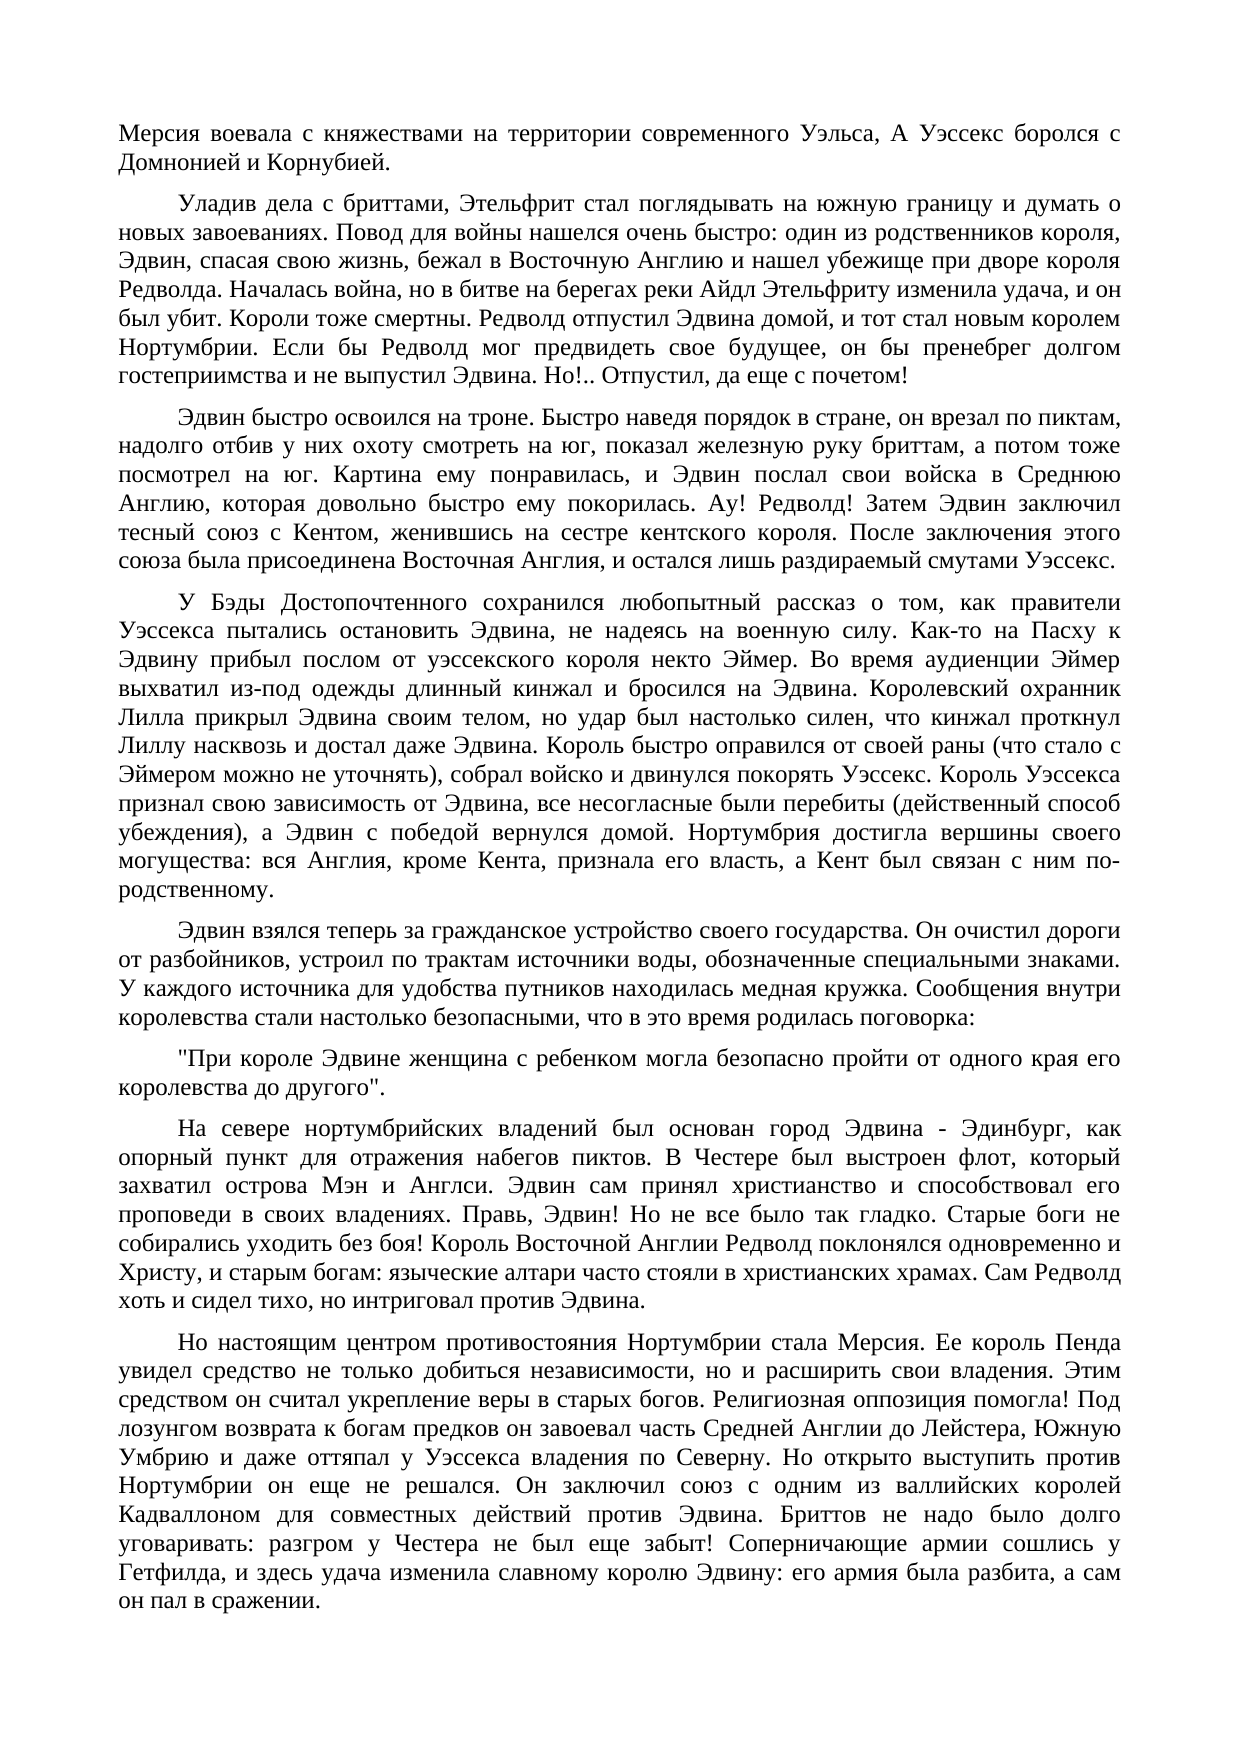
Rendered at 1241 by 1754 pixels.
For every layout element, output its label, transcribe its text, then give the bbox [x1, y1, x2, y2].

text У Бэды Достопочтенного сохранился любопытный рассказ о том, как правители Уэссекса пытались остановить Эдвина, не надеясь на военную силу. Как-то на Пасху к Эдвину прибыл послом от уэссекского короля некто Эймер. Во время аудиенции Эймер выхватил из-под одежды длинный кинжал и бросился на Эдвина. Королевский охранник Лилла прикрыл Эдвина своим телом, но удар был настолько силен, что кинжал проткнул Лиллу насквозь и достал даже Эдвина. Король быстро оправился от своей раны (что стало с Эймером можно не уточнять), собрал войско и двинулся покорять Уэссекс. Король Уэссекса признал свою зависимость от Эдвина, все несогласные были перебиты (действенный способ убеждения), а Эдвин с победой вернулся домой. Нортумбрия достигла вершины своего могущества: вся Англия, кроме Кента, признала его власть, а Кент был связан с ним по-родственному. [118, 587, 1122, 903]
text Эдвин быстро освоился на троне. Быстро наведя порядок в стране, он врезал по пиктам, надолго отбив у них охоту смотреть на юг, показал железную руку бриттам, а потом тоже посмотрел на юг. Картина ему понравилась, и Эдвин послал свои войска в Среднюю Англию, которая довольно быстро ему покорилась. Ау! Редволд! Затем Эдвин заключил тесный союз с Кентом, женившись на сестре кентского короля. После заключения этого союза была присоединена Восточная Англия, и остался лишь раздираемый смутами Уэссекс. [118, 402, 1122, 574]
text "При короле Эдвине женщина с ребенком могла безопасно пройти от одного края его королевства до другого". [118, 1043, 1122, 1101]
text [118, 118, 1122, 176]
text Эдвин взялся теперь за гражданское устройство своего государства. Он очистил дороги от разбойников, устроил по трактам источники воды, обозначенные специальными знаками. У каждого источника для удобства путников находилась медная кружка. Сообщения внутри королевства стали настолько безопасными, что в это время родилась поговорка: [118, 916, 1122, 1031]
text На севере нортумбрийских владений был основан город Эдвина - Эдинбург, как опорный пункт для отражения набегов пиктов. В Честере был выстроен флот, который захватил острова Мэн и Англси. Эдвин сам принял христианство и способствовал его проповеди в своих владениях. Правь, Эдвин! Но не все было так гладко. Старые боги не собирались уходить без боя! Король Восточной Англии Редволд поклонялся одновременно и Христу, и старым богам: языческие алтари часто стояли в христианских храмах. Сам Редволд хоть и сидел тихо, но интриговал против Эдвина. [118, 1113, 1122, 1314]
text Уладив дела с бриттами, Этельфрит стал поглядывать на южную границу и думать о новых завоеваниях. Повод для войны нашелся очень быстро: один из родственников короля, Эдвин, спасая свою жизнь, бежал в Восточную Англию и нашел убежище при дворе короля Редволда. Началась война, но в битве на берегах реки Айдл Этельфриту изменила удача, и он был убит. Короли тоже смертны. Редволд отпустил Эдвина домой, и тот стал новым королем Нортумбрии. Если бы Редволд мог предвидеть свое будущее, он бы пренебрег долгом гостеприимства и не выпустил Эдвина. Но!.. Отпустил, да еще с почетом! [118, 188, 1122, 389]
text Но настоящим центром противостояния Нортумбрии стала Мерсия. Ее король Пенда увидел средство не только добиться независимости, но и расширить свои владения. Этим средством он считал укрепление веры в старых богов. Религиозная оппозиция помогла! Под лозунгом возврата к богам предков он завоевал часть Средней Англии до Лейстера, Южную Умбрию и даже оттяпал у Уэссекса владения по Северну. Но открыто выступить против Нортумбрии он еще не решался. Он заключил союз с одним из валлийских королей Кадваллоном для совместных действий против Эдвина. Бриттов не надо было долго уговаривать: разгром у Честера не был еще забыт! Соперничающие армии сошлись у Гетфилда, и здесь удача изменила славному королю Эдвину: его армия была разбита, а сам он пал в сражении. [118, 1327, 1122, 1614]
